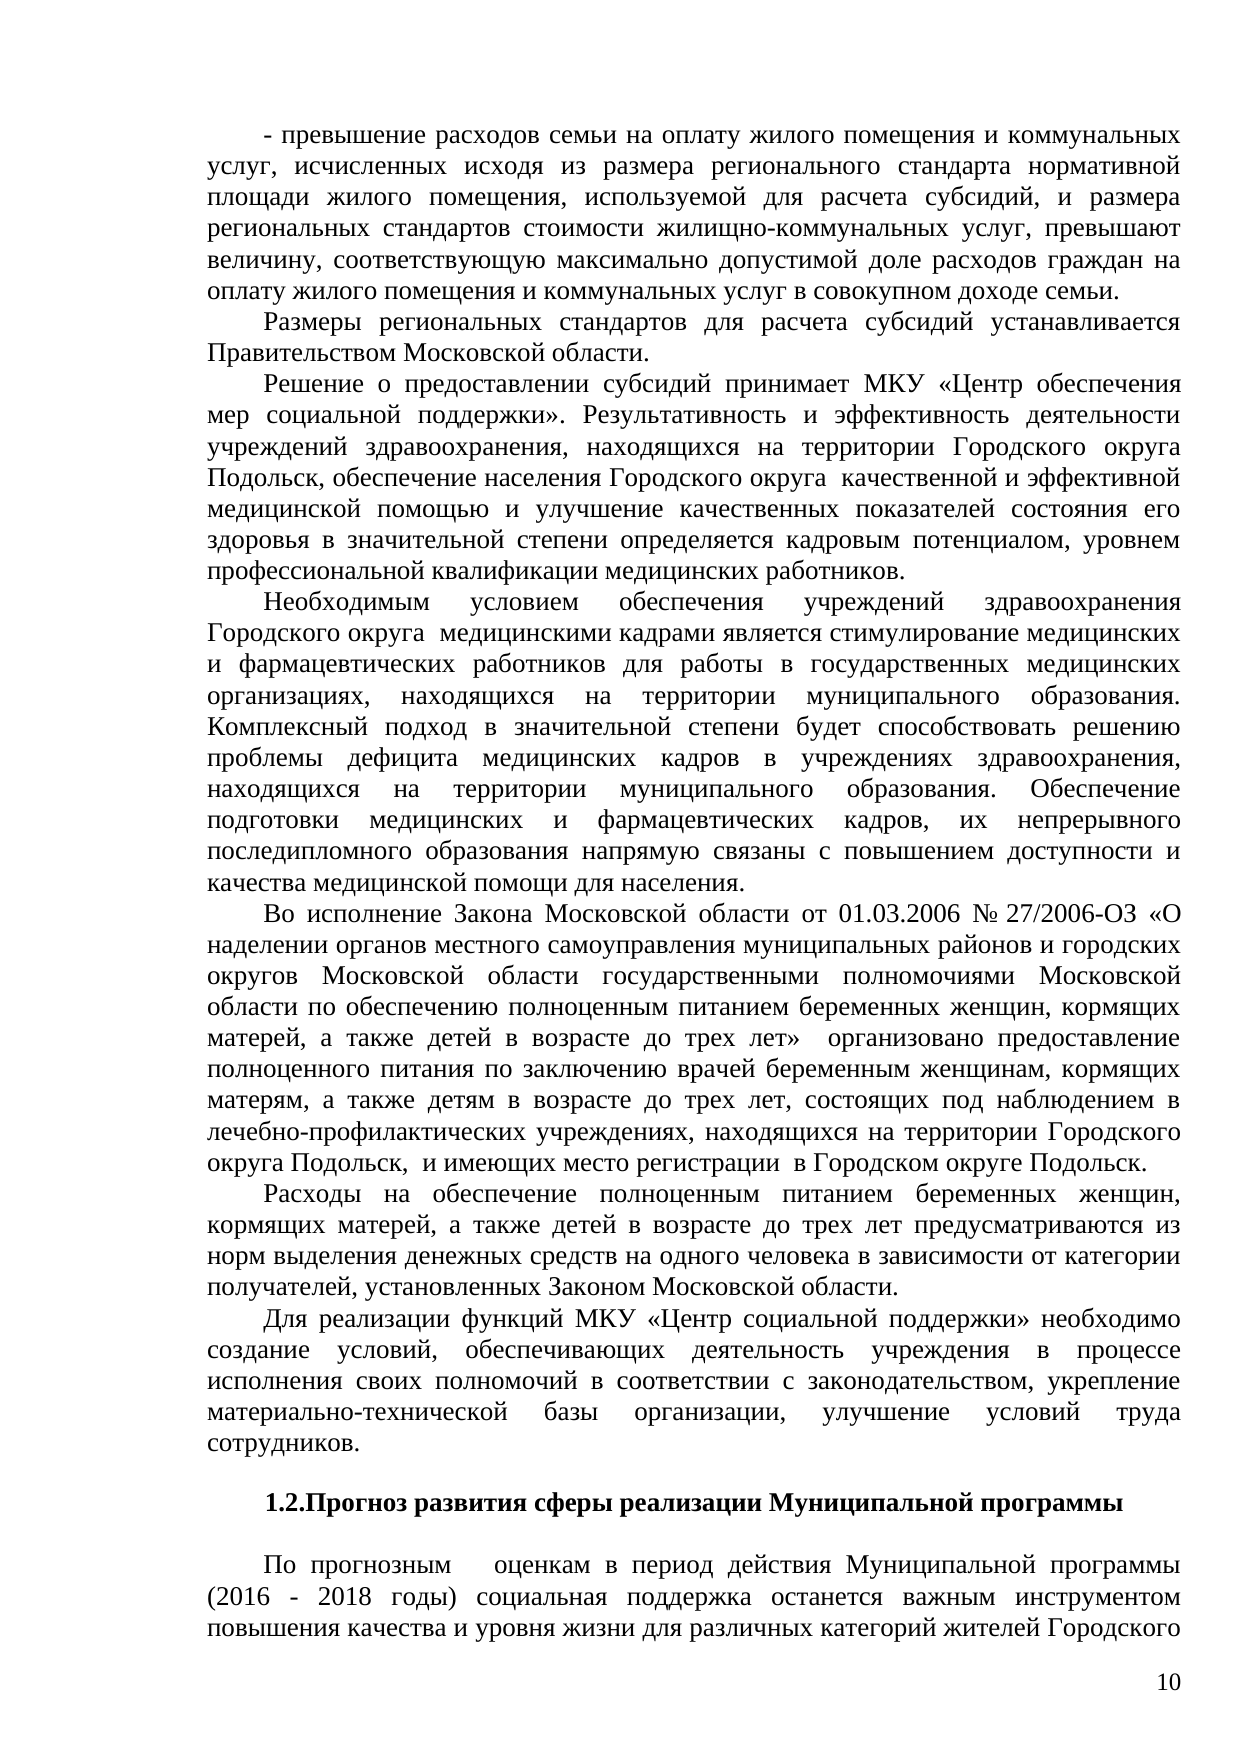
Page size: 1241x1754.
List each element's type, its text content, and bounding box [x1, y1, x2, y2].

text Размеры региональных стандартов для расчета субсидий устанавливается Правительством Московской области. [207, 305, 1182, 367]
text Для реализации функций МКУ «Центр социальной поддержки» необходимо создание условий, обеспечивающих деятельность учреждения в процессе исполнения своих полномочий в соответствии с законодательством, укрепление материально-технической базы организации, улучшение условий труда сотрудников. [207, 1302, 1182, 1457]
text Во исполнение Закона Московской области от 01.03.2006 № 27/2006-ОЗ «О наделении органов местного самоуправления муниципальных районов и городских округов Московской области государственными полномочиями Московской области по обеспечению полноценным питанием беременных женщин, кормящих матерей, а также детей в возрасте до трех лет» организовано предоставление полноценного питания по заключению врачей беременным женщинам, кормящих матерям, а также детям в возрасте до трех лет, состоящих под наблюдением в лечебно-профилактических учреждениях, находящихся на территории Городского округа Подольск, и имеющих место регистрации в Городском округе Подольск. [207, 897, 1182, 1177]
text Расходы на обеспечение полноценным питанием беременных женщин, кормящих матерей, а также детей в возрасте до трех лет предусматриваются из норм выделения денежных средств на одного человека в зависимости от категории получателей, установленных Законом Московской области. [207, 1177, 1182, 1302]
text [207, 1548, 1182, 1642]
text - превышение расходов семьи на оплату жилого помещения и коммунальных услуг, исчисленных исходя из размера регионального стандарта нормативной площади жилого помещения, используемой для расчета субсидий, и размера региональных стандартов стоимости жилищно-коммунальных услуг, превышают величину, соответствующую максимально допустимой доле расходов граждан на оплату жилого помещения и коммунальных услуг в совокупном доходе семьи. [207, 118, 1182, 305]
list Прогноз развития сферы реализации Муниципальной программы [207, 1486, 1182, 1517]
text Необходимым условием обеспечения учреждений здравоохранения Городского округа медицинскими кадрами является стимулирование медицинских и фармацевтических работников для работы в государственных медицинских организациях, находящихся на территории муниципального образования. Комплексный подход в значительной степени будет способствовать решению проблемы дефицита медицинских кадров в учреждениях здравоохранения, находящихся на территории муниципального образования. Обеспечение подготовки медицинских и фармацевтических кадров, их непрерывного последипломного образования напрямую связаны с повышением доступности и качества медицинской помощи для населения. [207, 585, 1182, 897]
text Решение о предоставлении субсидий принимает МКУ «Центр обеспечения мер социальной поддержки». Результативность и эффективность деятельности учреждений здравоохранения, находящихся на территории Городского округа Подольск, обеспечение населения Городского округа качественной и эффективной медицинской помощью и улучшение качественных показателей состояния его здоровья в значительной степени определяется кадровым потенциалом, уровнем профессиональной квалификации медицинских работников. [207, 367, 1182, 585]
